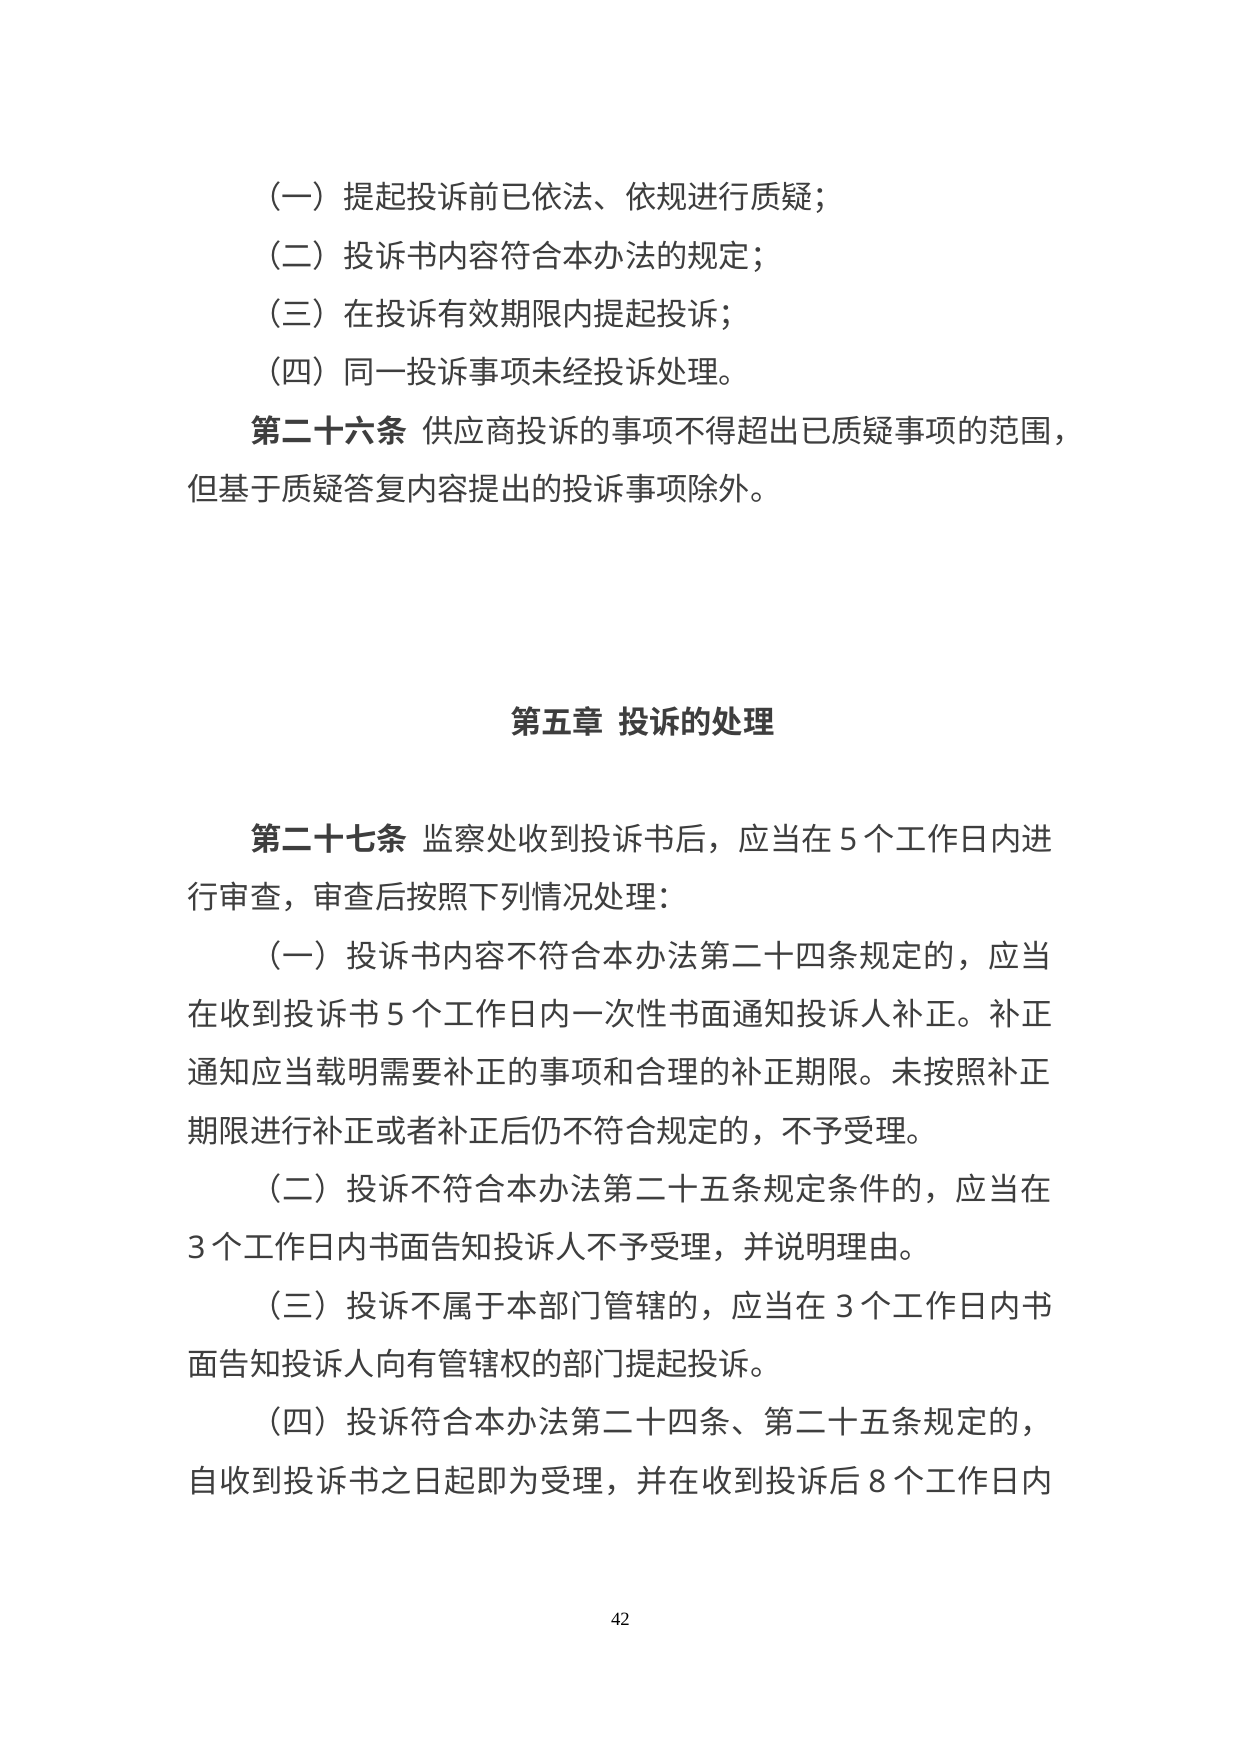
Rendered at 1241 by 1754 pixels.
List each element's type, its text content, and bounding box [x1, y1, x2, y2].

text （一）提起投诉前已依法、依规进行质疑； [187, 162, 1053, 220]
text 第五章 投诉的处理 [187, 687, 1053, 745]
text （二）投诉不符合本办法第二十五条规定条件的，应当在3个工作日内书面告知投诉人不予受理，并说明理由。 [187, 1154, 1053, 1270]
text 第二十七条 监察处收到投诉书后，应当在5个工作日内进行审查，审查后按照下列情况处理： [187, 804, 1053, 920]
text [187, 1387, 1053, 1504]
text （一）投诉书内容不符合本办法第二十四条规定的，应当在收到投诉书5个工作日内一次性书面通知投诉人补正。补正通知应当载明需要补正的事项和合理的补正期限。未按照补正期限进行补正或者补正后仍不符合规定的，不予受理。 [187, 920, 1053, 1154]
text （四）同一投诉事项未经投诉处理。 [187, 337, 1053, 395]
text （三）投诉不属于本部门管辖的，应当在3个工作日内书面告知投诉人向有管辖权的部门提起投诉。 [187, 1270, 1053, 1387]
text 第二十六条 供应商投诉的事项不得超出已质疑事项的范围，但基于质疑答复内容提出的投诉事项除外。 [187, 395, 1053, 512]
text （三）在投诉有效期限内提起投诉； [187, 279, 1053, 337]
text （二）投诉书内容符合本办法的规定； [187, 220, 1053, 279]
